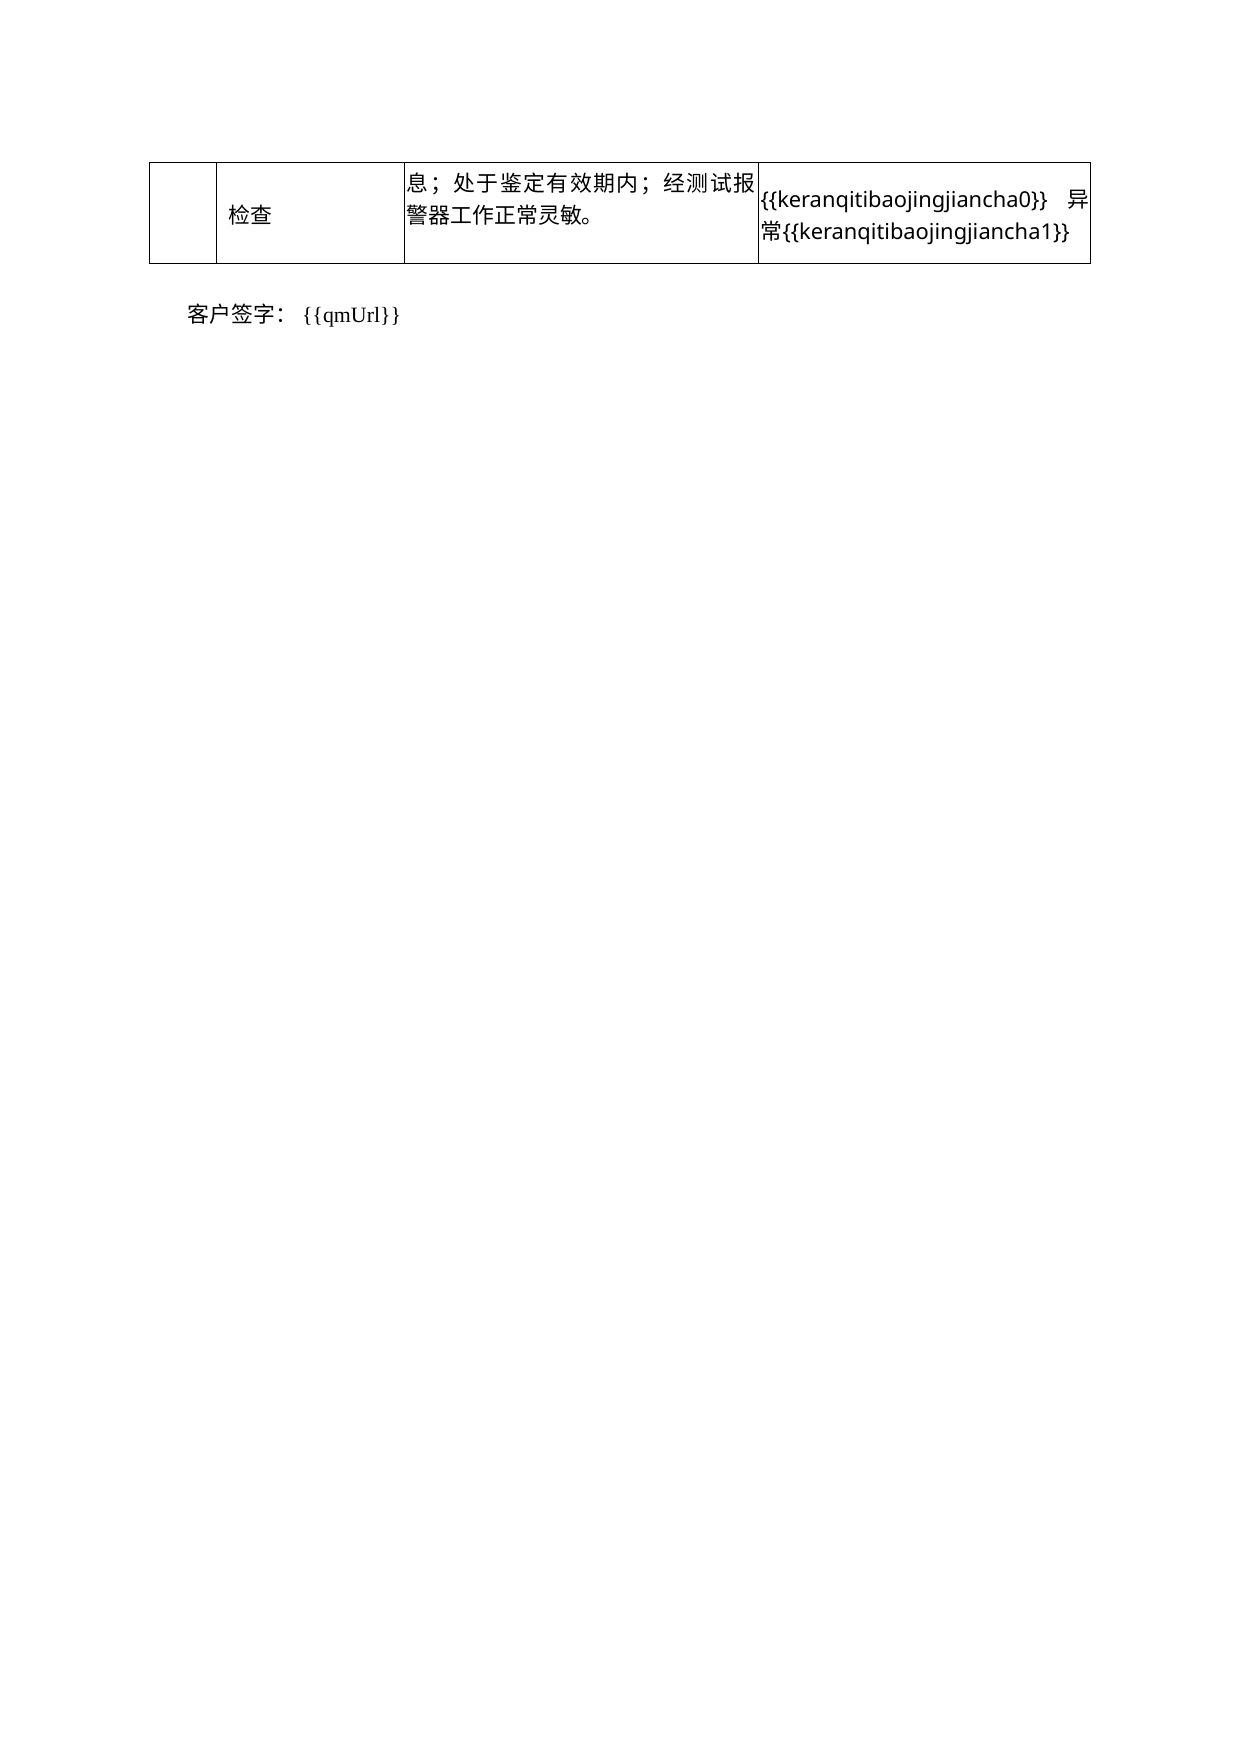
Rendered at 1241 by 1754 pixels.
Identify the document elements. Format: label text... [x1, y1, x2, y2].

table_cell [759, 163, 1090, 263]
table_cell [405, 163, 758, 263]
table_cell 可燃气体报警器检查 [217, 163, 404, 263]
text 客户签字： {{qmUrl}} [187, 296, 1053, 329]
